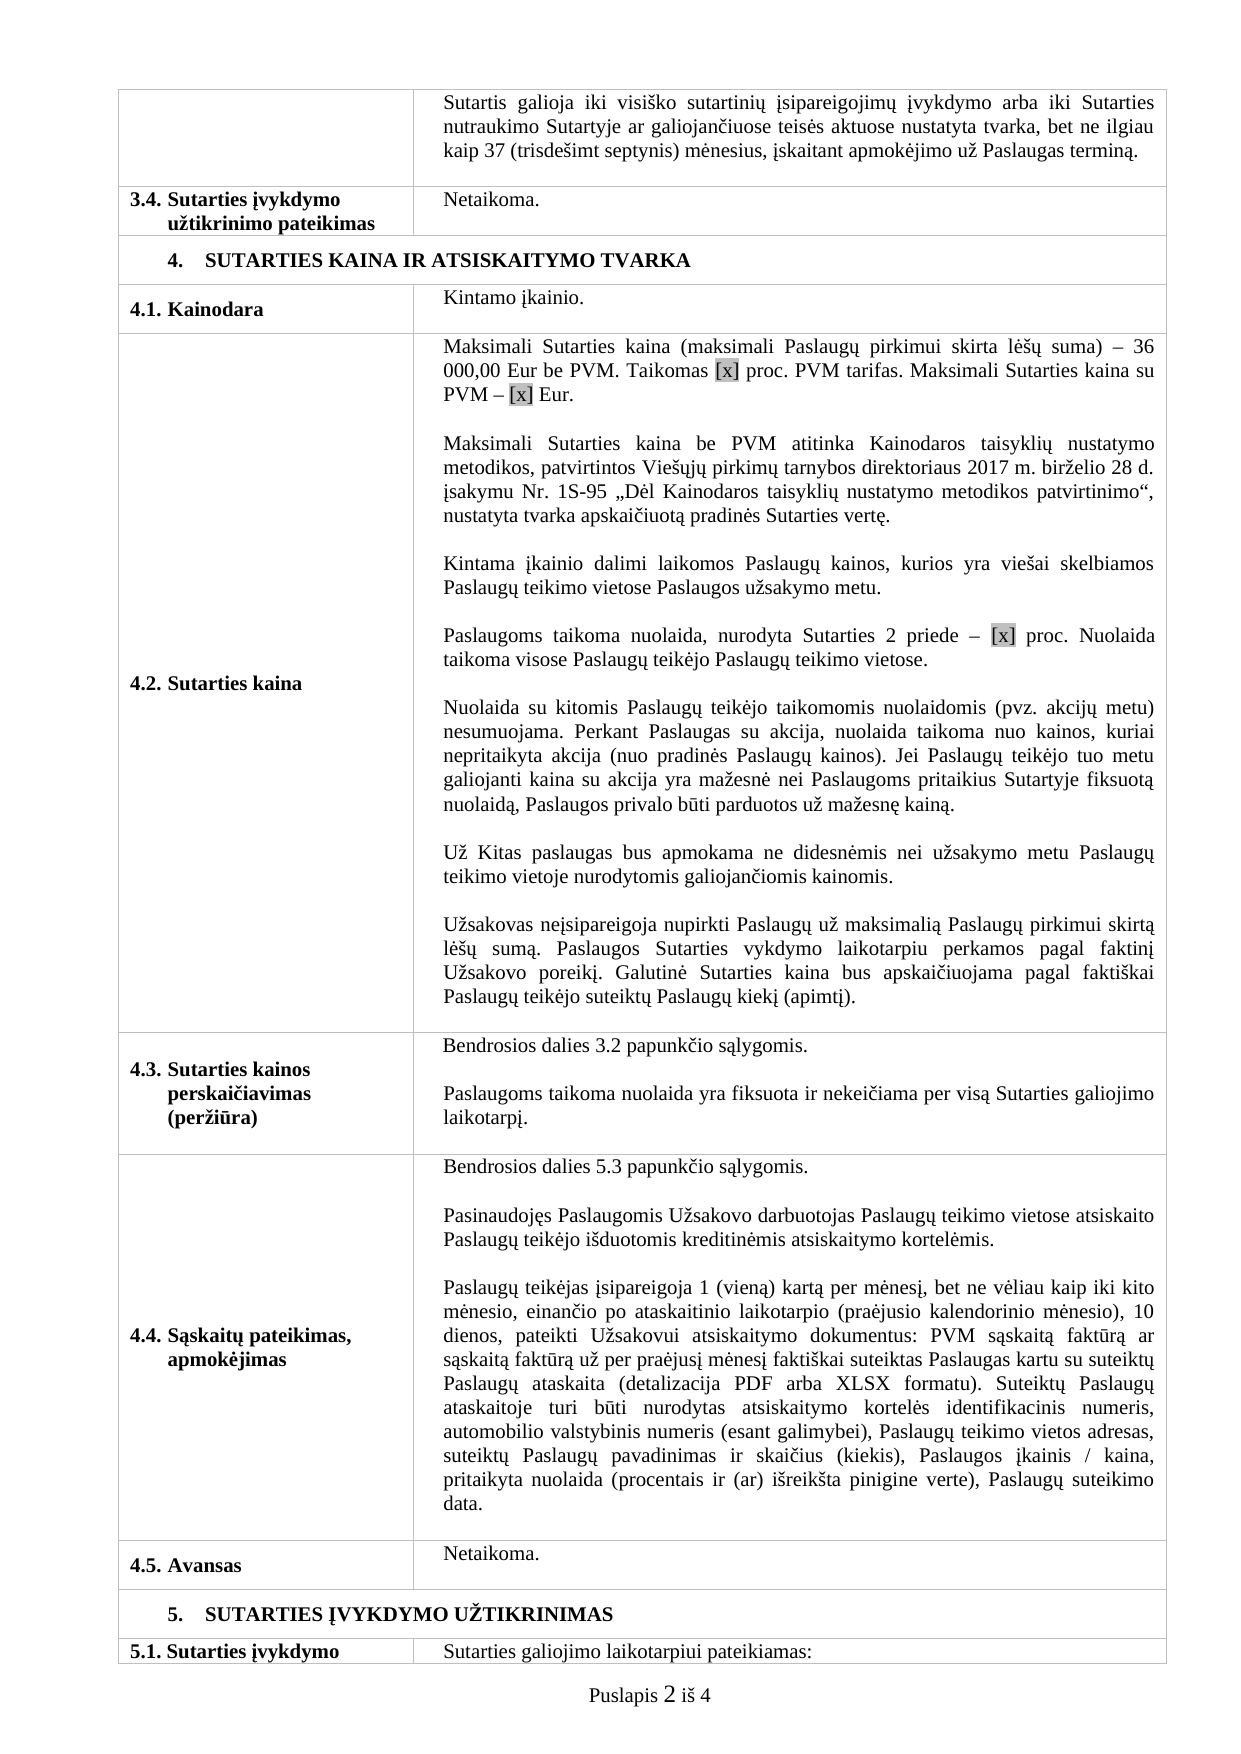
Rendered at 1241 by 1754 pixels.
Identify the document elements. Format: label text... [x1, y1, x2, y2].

table_cell Avansas [119, 1541, 413, 1589]
table_cell SUTARTIES KAINA IR ATSISKAITYMO TVARKA [119, 236, 1166, 284]
table_cell Maksimali Sutarties kaina (maksimali Paslaugų pirkimui skirta lėšų suma) – 36 000,00 Eur be PVM. Taikomas [x] proc. PVM tarifas. Maksimali Sutarties kaina su PVM – [x] Eur. Maksimali Sutarties kaina be PVM atitinka Kainodaros taisyklių nustatymo metodikos, patvirtintos Viešųjų pirkimų tarnybos direktoriaus 2017 m. birželio 28 d. įsakymu Nr. 1S-95 „Dėl Kainodaros taisyklių nustatymo metodikos patvirtinimo“, nustatyta tvarka apskaičiuotą pradinės Sutarties vertę. Kintama įkainio dalimi laikomos Paslaugų kainos, kurios yra viešai skelbiamos Paslaugų teikimo vietose Paslaugos užsakymo metu. Paslaugoms taikoma nuolaida, nurodyta Sutarties 2 priede – [x] proc. Nuolaida taikoma visose Paslaugų teikėjo Paslaugų teikimo vietose. Nuolaida su kitomis Paslaugų teikėjo taikomomis nuolaidomis (pvz. akcijų metu) nesumuojama. Perkant Paslaugas su akcija, nuolaida taikoma nuo kainos, kuriai nepritaikyta akcija (nuo pradinės Paslaugų kainos). Jei Paslaugų teikėjo tuo metu galiojanti kaina su akcija yra mažesnė nei Paslaugoms pritaikius Sutartyje fiksuotą nuolaidą, Paslaugos privalo būti parduotos už mažesnę kainą. Už Kitas paslaugas bus apmokama ne didesnėmis nei užsakymo metu Paslaugų teikimo vietoje nurodytomis galiojančiomis kainomis. Užsakovas neįsipareigoja nupirkti Paslaugų už maksimalią Paslaugų pirkimui skirtą lėšų sumą. Paslaugos Sutarties vykdymo laikotarpiu perkamos pagal faktinį Užsakovo poreikį. Galutinė Sutarties kaina bus apskaičiuojama pagal faktiškai Paslaugų teikėjo suteiktų Paslaugų kiekį (apimtį). [414, 334, 1166, 1032]
table_cell Netaikoma. [414, 1541, 1166, 1589]
table_cell Sutarties kainos perskaičiavimas (peržiūra) [119, 1033, 413, 1153]
table_cell Sutarties įvykdymo užtikrinimo pateikimas [119, 187, 413, 235]
table_cell Kintamo įkainio. [414, 285, 1166, 333]
table_cell Sutarties kaina [119, 334, 413, 1032]
table_cell Bendrosios dalies 5.3 papunkčio sąlygomis. Pasinaudojęs Paslaugomis Užsakovo darbuotojas Paslaugų teikimo vietose atsiskaito Paslaugų teikėjo išduotomis kreditinėmis atsiskaitymo kortelėmis. Paslaugų teikėjas įsipareigoja 1 (vieną) kartą per mėnesį, bet ne vėliau kaip iki kito mėnesio, einančio po ataskaitinio laikotarpio (praėjusio kalendorinio mėnesio), 10 dienos, pateikti Užsakovui atsiskaitymo dokumentus: PVM sąskaitą faktūrą ar sąskaitą faktūrą už per praėjusį mėnesį faktiškai suteiktas Paslaugas kartu su suteiktų Paslaugų ataskaita (detalizacija PDF arba XLSX formatu). Suteiktų Paslaugų ataskaitoje turi būti nurodytas atsiskaitymo kortelės identifikacinis numeris, automobilio valstybinis numeris (esant galimybei), Paslaugų teikimo vietos adresas, suteiktų Paslaugų pavadinimas ir skaičius (kiekis), Paslaugos įkainis / kaina, pritaikyta nuolaida (procentais ir (ar) išreikšta pinigine verte), Paslaugų suteikimo data. [414, 1155, 1166, 1539]
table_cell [414, 90, 1166, 186]
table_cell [414, 1639, 1166, 1663]
table_cell Kainodara [119, 285, 413, 333]
table_cell Sąskaitų pateikimas, apmokėjimas [119, 1155, 413, 1539]
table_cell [119, 90, 413, 186]
table_cell Bendrosios dalies 3.2 papunkčio sąlygomis. Paslaugoms taikoma nuolaida yra fiksuota ir nekeičiama per visą Sutarties galiojimo laikotarpį. [414, 1033, 1166, 1153]
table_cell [119, 1639, 413, 1663]
table_cell Netaikoma. [414, 187, 1166, 235]
table_cell SUTARTIES ĮVYKDYMO UŽTIKRINIMAS [119, 1590, 1166, 1638]
